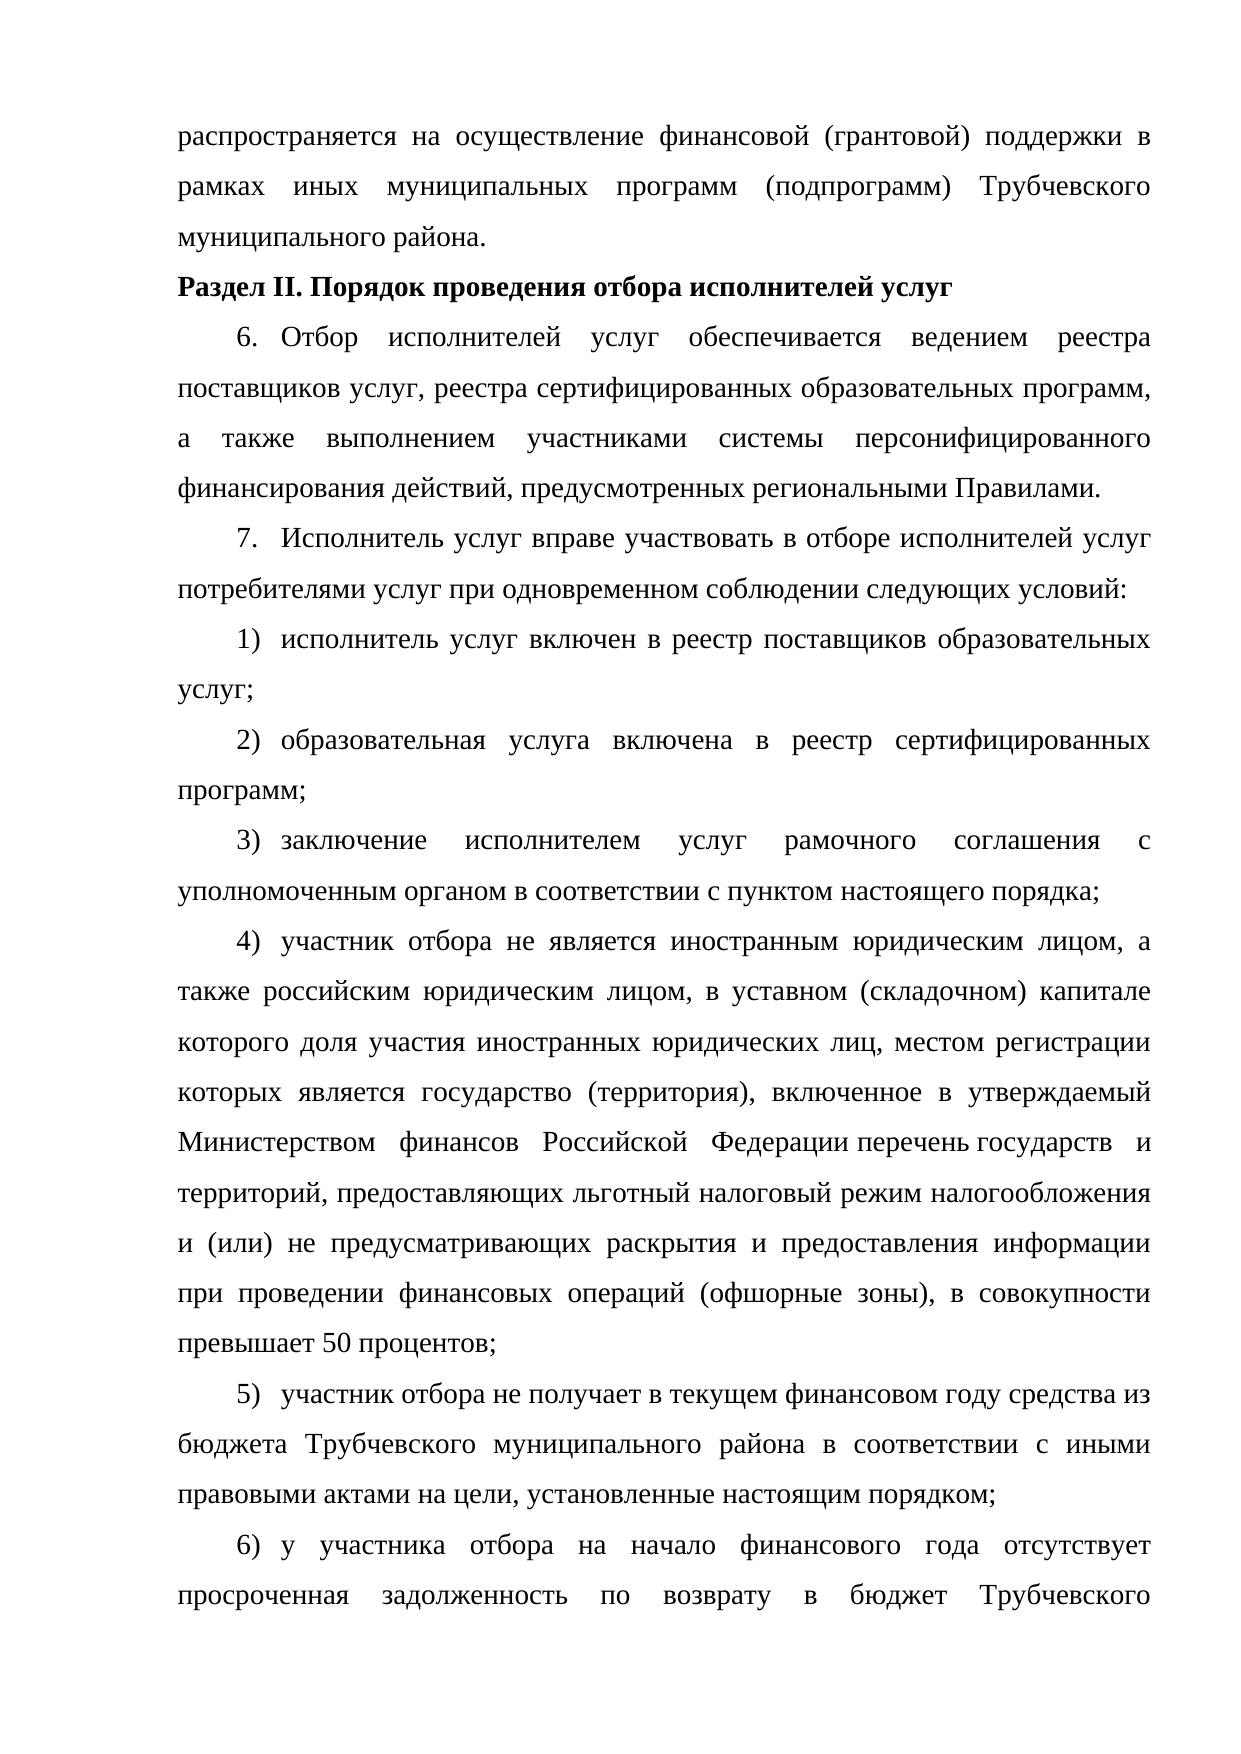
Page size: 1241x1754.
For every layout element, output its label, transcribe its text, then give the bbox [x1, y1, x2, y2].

list заключение исполнителем услуг рамочного соглашения с уполномоченным органом в соответствии с пунктом настоящего порядка; [177, 822, 1152, 906]
text Раздел II. Порядок проведения отбора исполнителей услуг [177, 269, 1152, 303]
list исполнитель услуг включен в реестр поставщиков образовательных услуг; [177, 621, 1152, 705]
list участник отбора не является иностранным юридическим лицом, а также российским юридическим лицом, в уставном (складочном) капитале которого доля участия иностранных юридических лиц, местом регистрации которых является государство (территория), включенное в утверждаемый Министерством финансов Российской Федерации перечень государств и территорий, предоставляющих льготный налоговый режим налогообложения и (или) не предусматривающих раскрытия и предоставления информации при проведении финансовых операций (офшорные зоны), в совокупности превышает 50 процентов; [177, 923, 1152, 1359]
list Отбор исполнителей услуг обеспечивается ведением реестра поставщиков услуг, реестра сертифицированных образовательных программ, а также выполнением участниками системы персонифицированного финансирования действий, предусмотренных региональными Правилами. [177, 319, 1152, 504]
list участник отбора не получает в текущем финансовом году средства из бюджета Трубчевского муниципального района в соответствии с иными правовыми актами на цели, установленные настоящим порядком; [177, 1376, 1152, 1510]
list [177, 1527, 1152, 1611]
list Исполнитель услуг вправе участвовать в отборе исполнителей услуг потребителями услуг при одновременном соблюдении следующих условий: [177, 521, 1152, 604]
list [177, 118, 1152, 252]
list образовательная услуга включена в реестр сертифицированных программ; [177, 722, 1152, 806]
